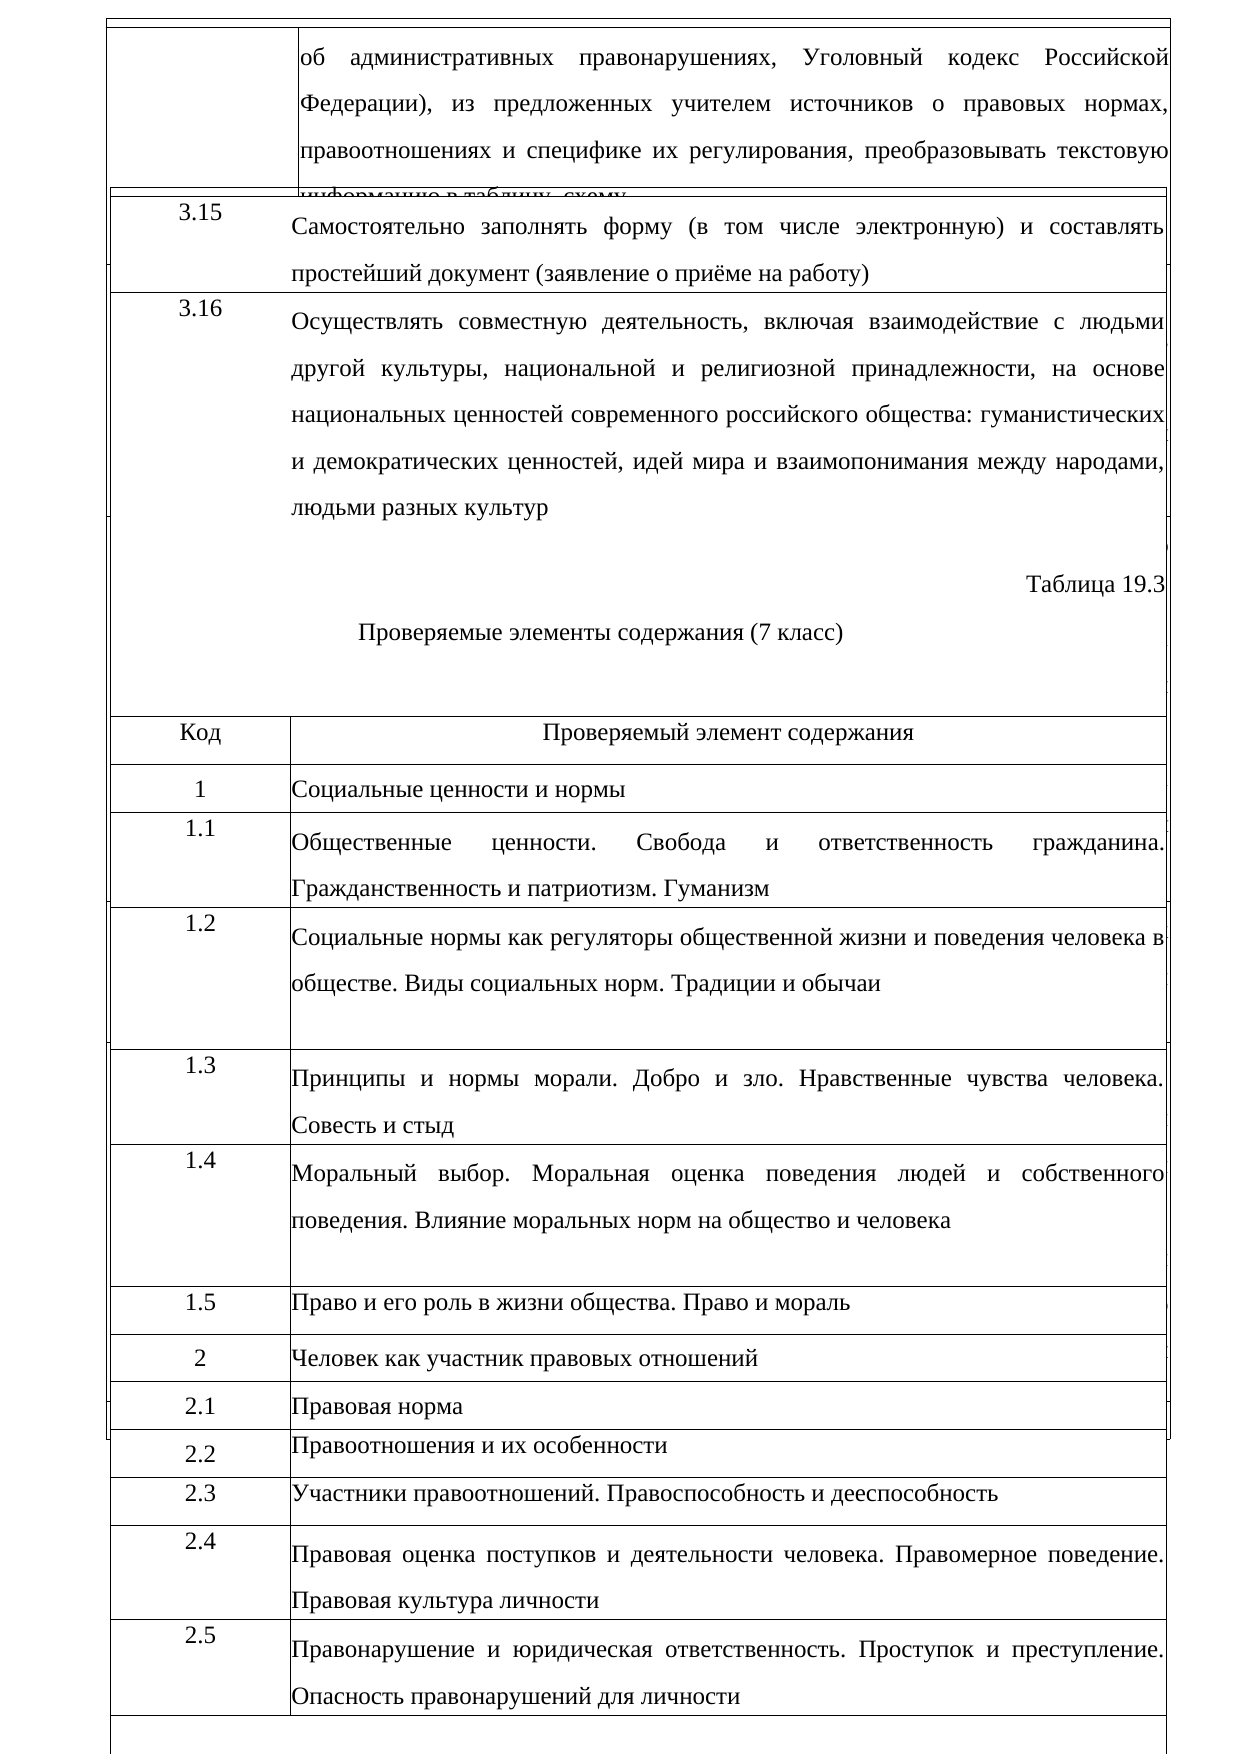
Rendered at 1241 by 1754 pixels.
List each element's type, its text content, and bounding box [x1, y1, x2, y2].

table_cell 2.4 [111, 1526, 290, 1619]
table_header об административных правонарушениях, Уголовный кодекс Российской Федерации), из предложенных учителем источников о правовых нормах, правоотношениях и специфике их регулирования, преобразовывать текстовую информацию в таблицу, схему [299, 28, 1170, 264]
table_cell Человек как участник правовых отношений [291, 1335, 1166, 1381]
table_cell Социальные нормы как регуляторы общественной жизни и поведения человека в обществе. Виды социальных норм. Традиции и обычаи [291, 908, 1166, 1049]
table_header Самостоятельно заполнять форму (в том числе электронную) и составлять простейший документ (заявление о приёме на работу) [290, 197, 1166, 292]
table_cell 1 [111, 765, 290, 812]
table_cell Правовая норма [291, 1382, 1166, 1429]
table_cell Осуществлять совместную деятельность, включая взаимодействие с людьми другой культуры, национальной и религиозной принадлежности, на основе национальных ценностей современного российского общества: гуманистических и демократических ценностей, идей мира и взаимопонимания между народами, людьми разных культур Таблица 19.3 Проверяемые элементы содержания (7 класс) [290, 293, 1166, 716]
table_cell 1.5 [111, 1287, 290, 1334]
table_cell Общественные ценности. Свобода и ответственность гражданина. Гражданственность и патриотизм. Гуманизм [291, 813, 1166, 907]
table_cell Правовая оценка поступков и деятельности человека. Правомерное поведение. Правовая культура личности [291, 1526, 1166, 1619]
table_cell Правонарушение и юридическая ответственность. Проступок и преступление. Опасность правонарушений для личности [291, 1620, 1166, 1715]
table_cell Право и его роль в жизни общества. Право и мораль [291, 1287, 1166, 1334]
table_cell 1.2 [111, 908, 290, 1049]
table_cell 2 [111, 1335, 290, 1381]
table_cell Правоотношения и их особенности [291, 1430, 1166, 1477]
table_cell 2.5 [111, 1620, 290, 1715]
table_cell 2.3 [111, 1478, 290, 1525]
table_cell 3.16 [111, 293, 290, 716]
table_cell 1.1 [111, 813, 290, 907]
table_cell 2.2 [111, 1430, 290, 1477]
table_cell Участники правоотношений. Правоспособность и дееспособность [291, 1478, 1166, 1525]
table_cell Моральный выбор. Моральная оценка поведения людей и собственного поведения. Влияние моральных норм на общество и человека [291, 1145, 1166, 1286]
table_cell Социальные ценности и нормы [291, 765, 1166, 812]
table_cell 1.4 [111, 1145, 290, 1286]
table_cell Код [111, 717, 290, 764]
table_cell Принципы и нормы морали. Добро и зло. Нравственные чувства человека. Совесть и стыд [291, 1050, 1166, 1144]
table_header 3.15 [111, 197, 290, 292]
table_cell 1.3 [111, 1050, 290, 1144]
table_cell 2.1 [111, 1382, 290, 1429]
table_header [107, 28, 298, 264]
table_cell Проверяемый элемент содержания [291, 717, 1166, 764]
